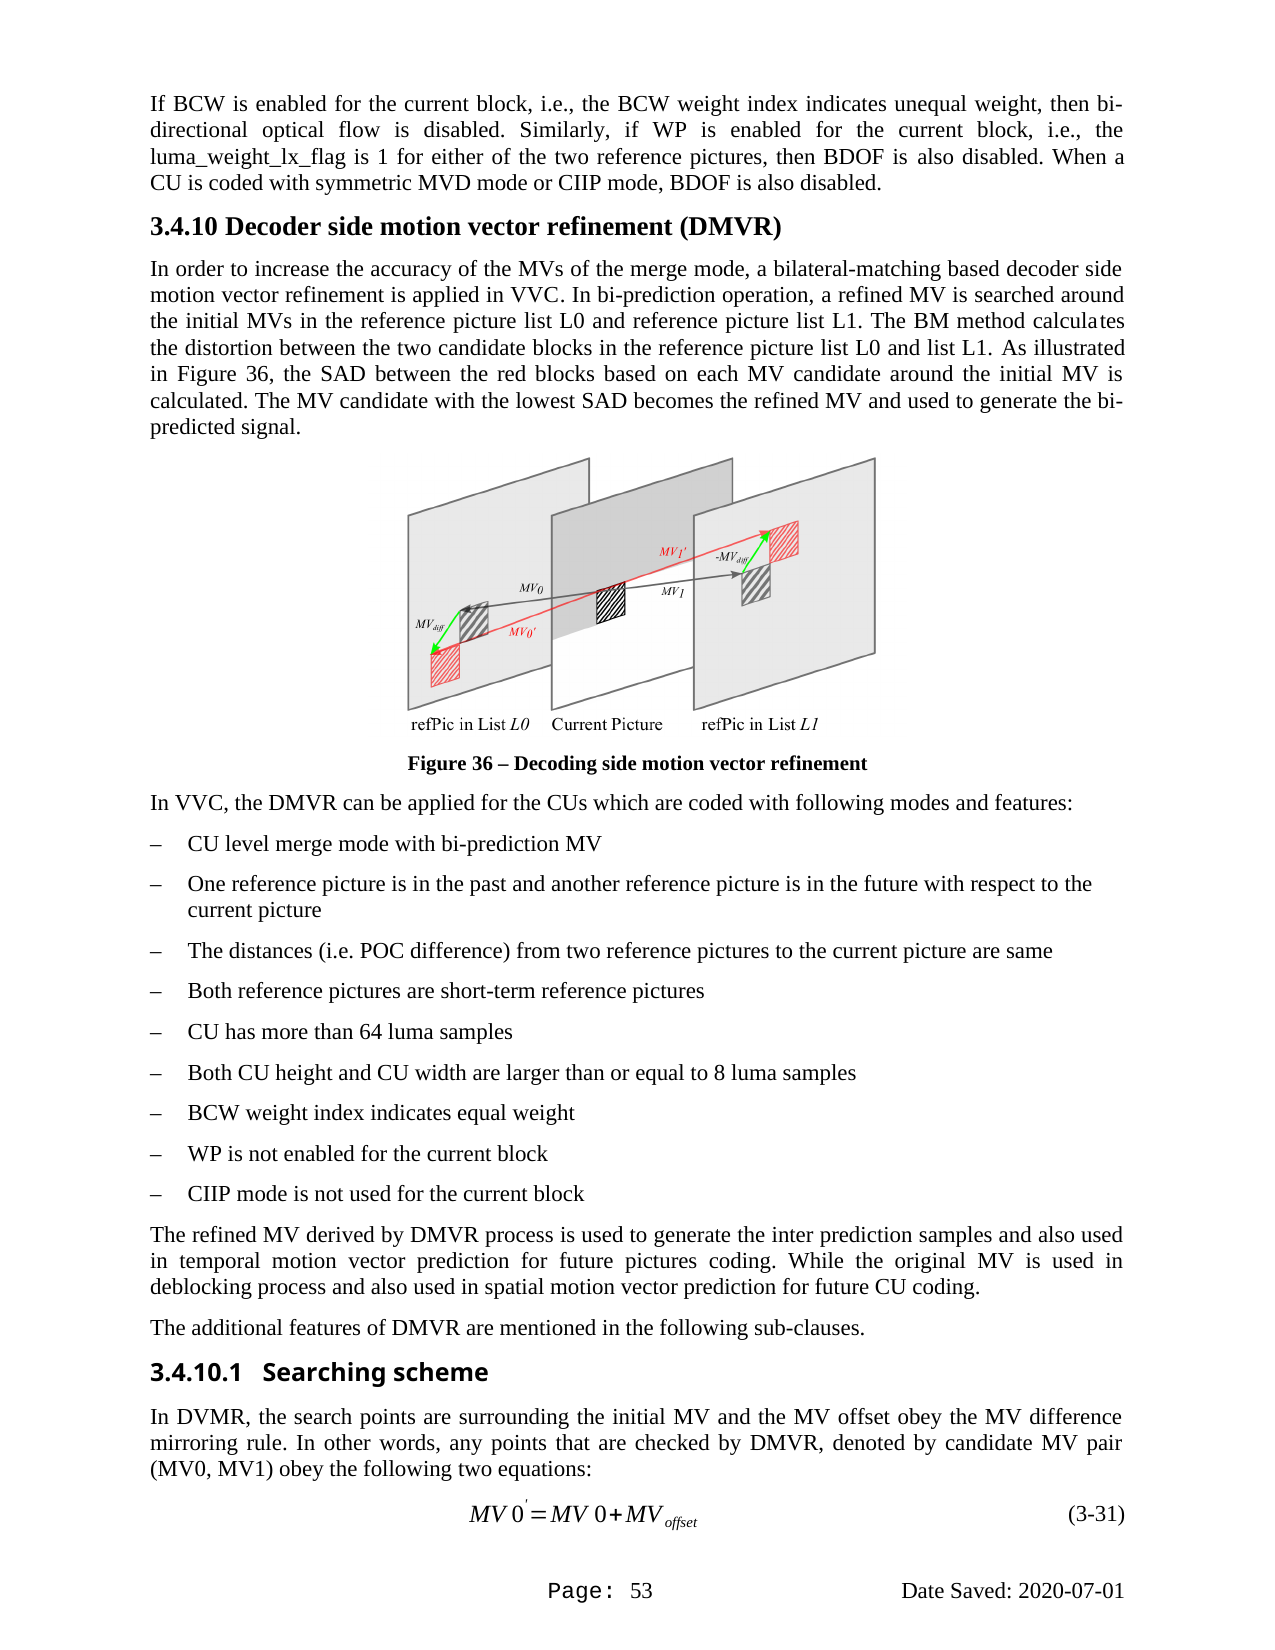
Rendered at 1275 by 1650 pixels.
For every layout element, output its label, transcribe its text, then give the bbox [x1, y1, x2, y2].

list Both reference pictures are short-term reference pictures [150, 978, 1125, 1004]
subtitle Decoder side motion vector refinement (DMVR) [150, 209, 1125, 241]
text In order to increase the accuracy of the MVs of the merge mode, a bilateral-matching based decoder side motion vector refinement is applied in VVC. In bi-prediction operation, a refined MV is searched around the initial MVs in the reference picture list L0 and reference picture list L1. The BM method calculates the distortion between the two candidate blocks in the reference picture list L0 and list L1. As illustrated in Figure 36, the SAD between the red blocks based on each MV candidate around the initial MV is calculated. The MV candidate with the lowest SAD becomes the refined MV and used to generate the bi-predicted signal. [150, 255, 1125, 439]
list CU has more than 64 luma samples [150, 1018, 1125, 1044]
text (3-31) [150, 1496, 1125, 1531]
subtitle Searching scheme [150, 1354, 1125, 1388]
text In VVC, the DMVR can be applied for the CUs which are coded with following modes and features: [150, 789, 1125, 816]
list WP is not enabled for the current block [150, 1140, 1125, 1166]
picture [367, 453, 908, 737]
list Both CU height and CU width are larger than or equal to 8 luma samples [150, 1059, 1125, 1085]
list CU level merge mode with bi-prediction MV [150, 830, 1125, 856]
text Figure 36 – Decoding side motion vector refinement [150, 751, 1125, 775]
list The distances (i.e. POC difference) from two reference pictures to the current picture are same [150, 937, 1125, 963]
text In DVMR, the search points are surrounding the initial MV and the MV offset obey the MV difference mirroring rule. In other words, any points that are checked by DMVR, denoted by candidate MV pair (MV0, MV1) obey the following two equations: [150, 1403, 1125, 1482]
list One reference picture is in the past and another reference picture is in the future with respect to the current picture [150, 870, 1125, 923]
text The additional features of DMVR are mentioned in the following sub-clauses. [150, 1314, 1125, 1340]
list BCW weight index indicates equal weight [150, 1099, 1125, 1126]
text If BCW is enabled for the current block, i.e., the BCW weight index indicates unequal weight, then bi-directional optical flow is disabled. Similarly, if WP is enabled for the current block, i.e., the luma_weight_lx_flag is 1 for either of the two reference pictures, then BDOF is also disabled. When a CU is coded with symmetric MVD mode or CIIP mode, BDOF is also disabled. [150, 90, 1125, 195]
list CIIP mode is not used for the current block [150, 1180, 1125, 1207]
text The refined MV derived by DMVR process is used to generate the inter prediction samples and also used in temporal motion vector prediction for future pictures coding. While the original MV is used in deblocking process and also used in spatial motion vector prediction for future CU coding. [150, 1221, 1125, 1300]
